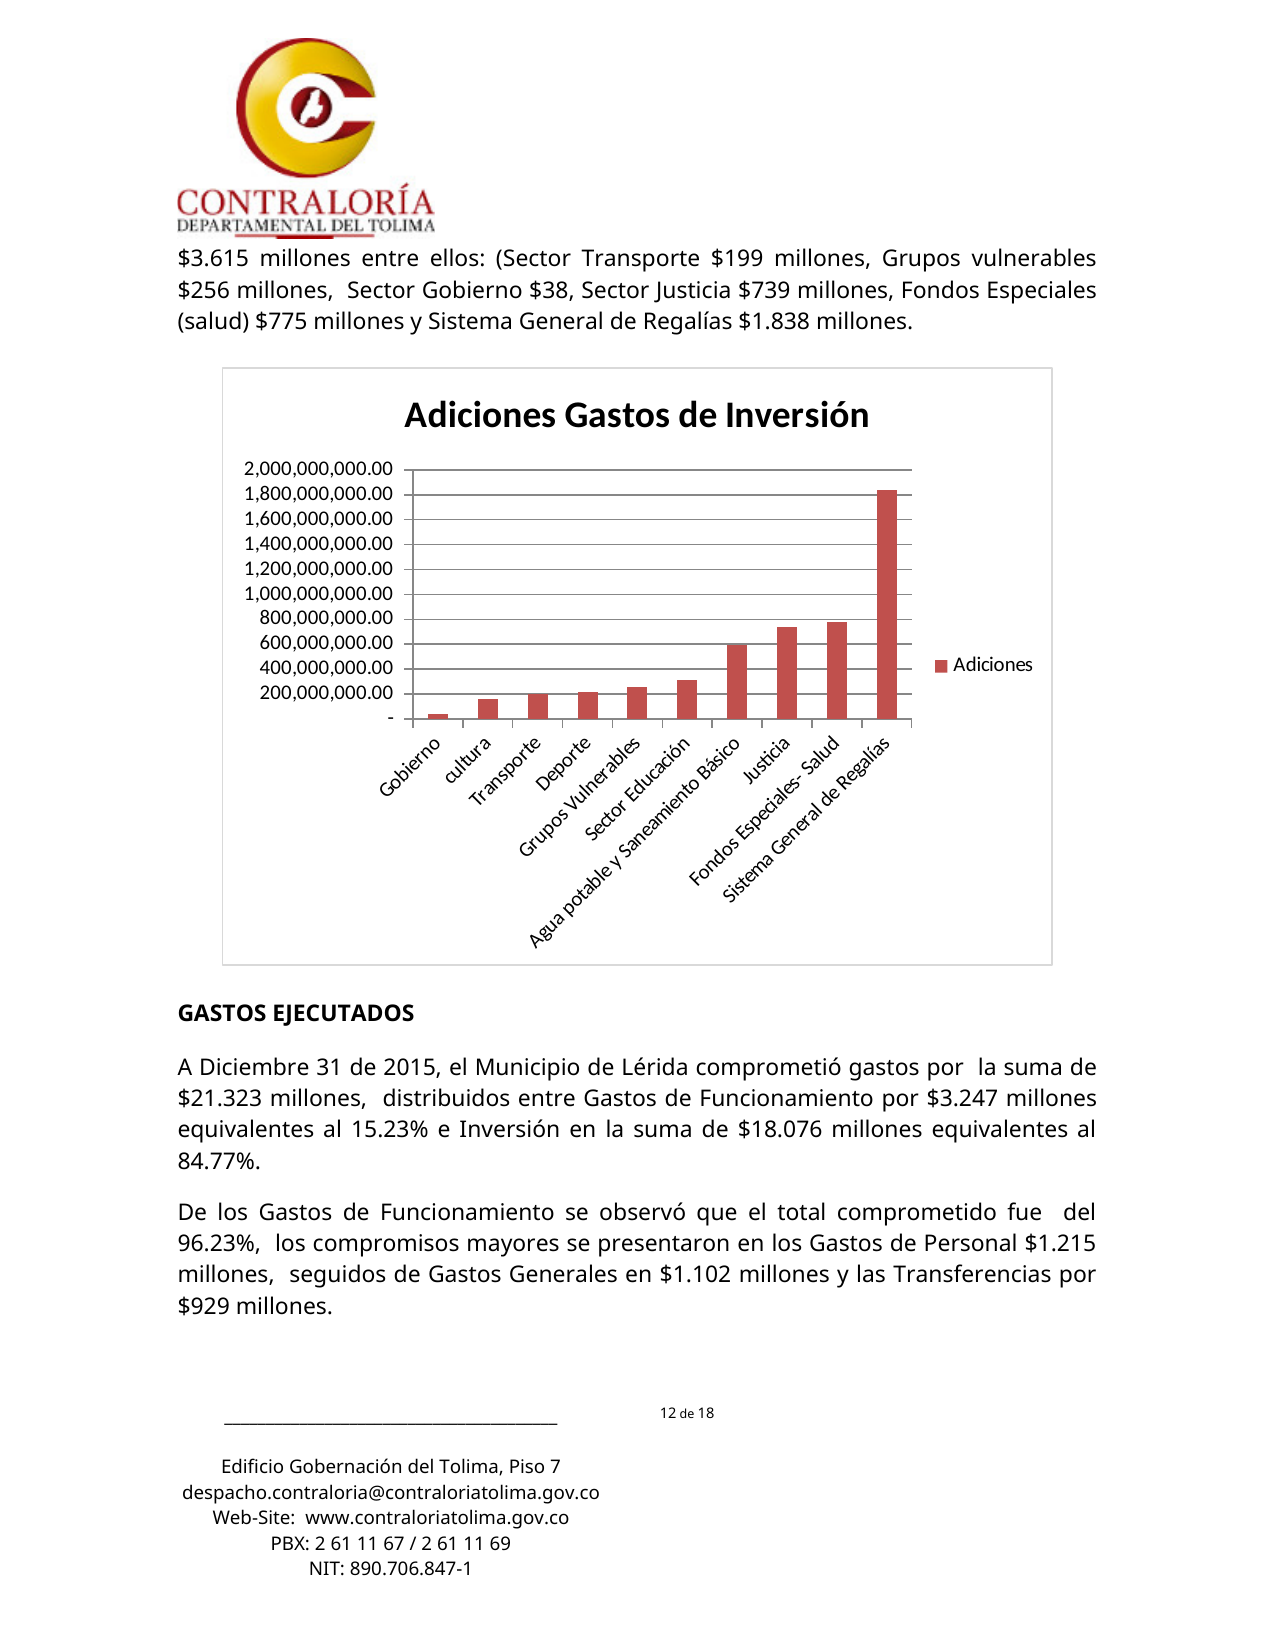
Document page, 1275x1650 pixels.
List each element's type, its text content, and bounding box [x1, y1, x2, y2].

text De los Gastos de Funcionamiento se observó que el total comprometido fue del 96.23%, los compromisos mayores se presentaron en los Gastos de Personal $1.215 millones, seguidos de Gastos Generales en $1.102 millones y las Transferencias por $929 millones. [177, 1196, 1098, 1321]
text GASTOS EJECUTADOS [177, 997, 1098, 1028]
text A Diciembre 31 de 2015, el Municipio de Lérida comprometió gastos por la suma de $21.323 millones, distribuidos entre Gastos de Funcionamiento por $3.247 millones equivalentes al 15.23% e Inversión en la suma de $18.076 millones equivalentes al 84.77%. [177, 1051, 1098, 1176]
picture [177, 38, 435, 239]
